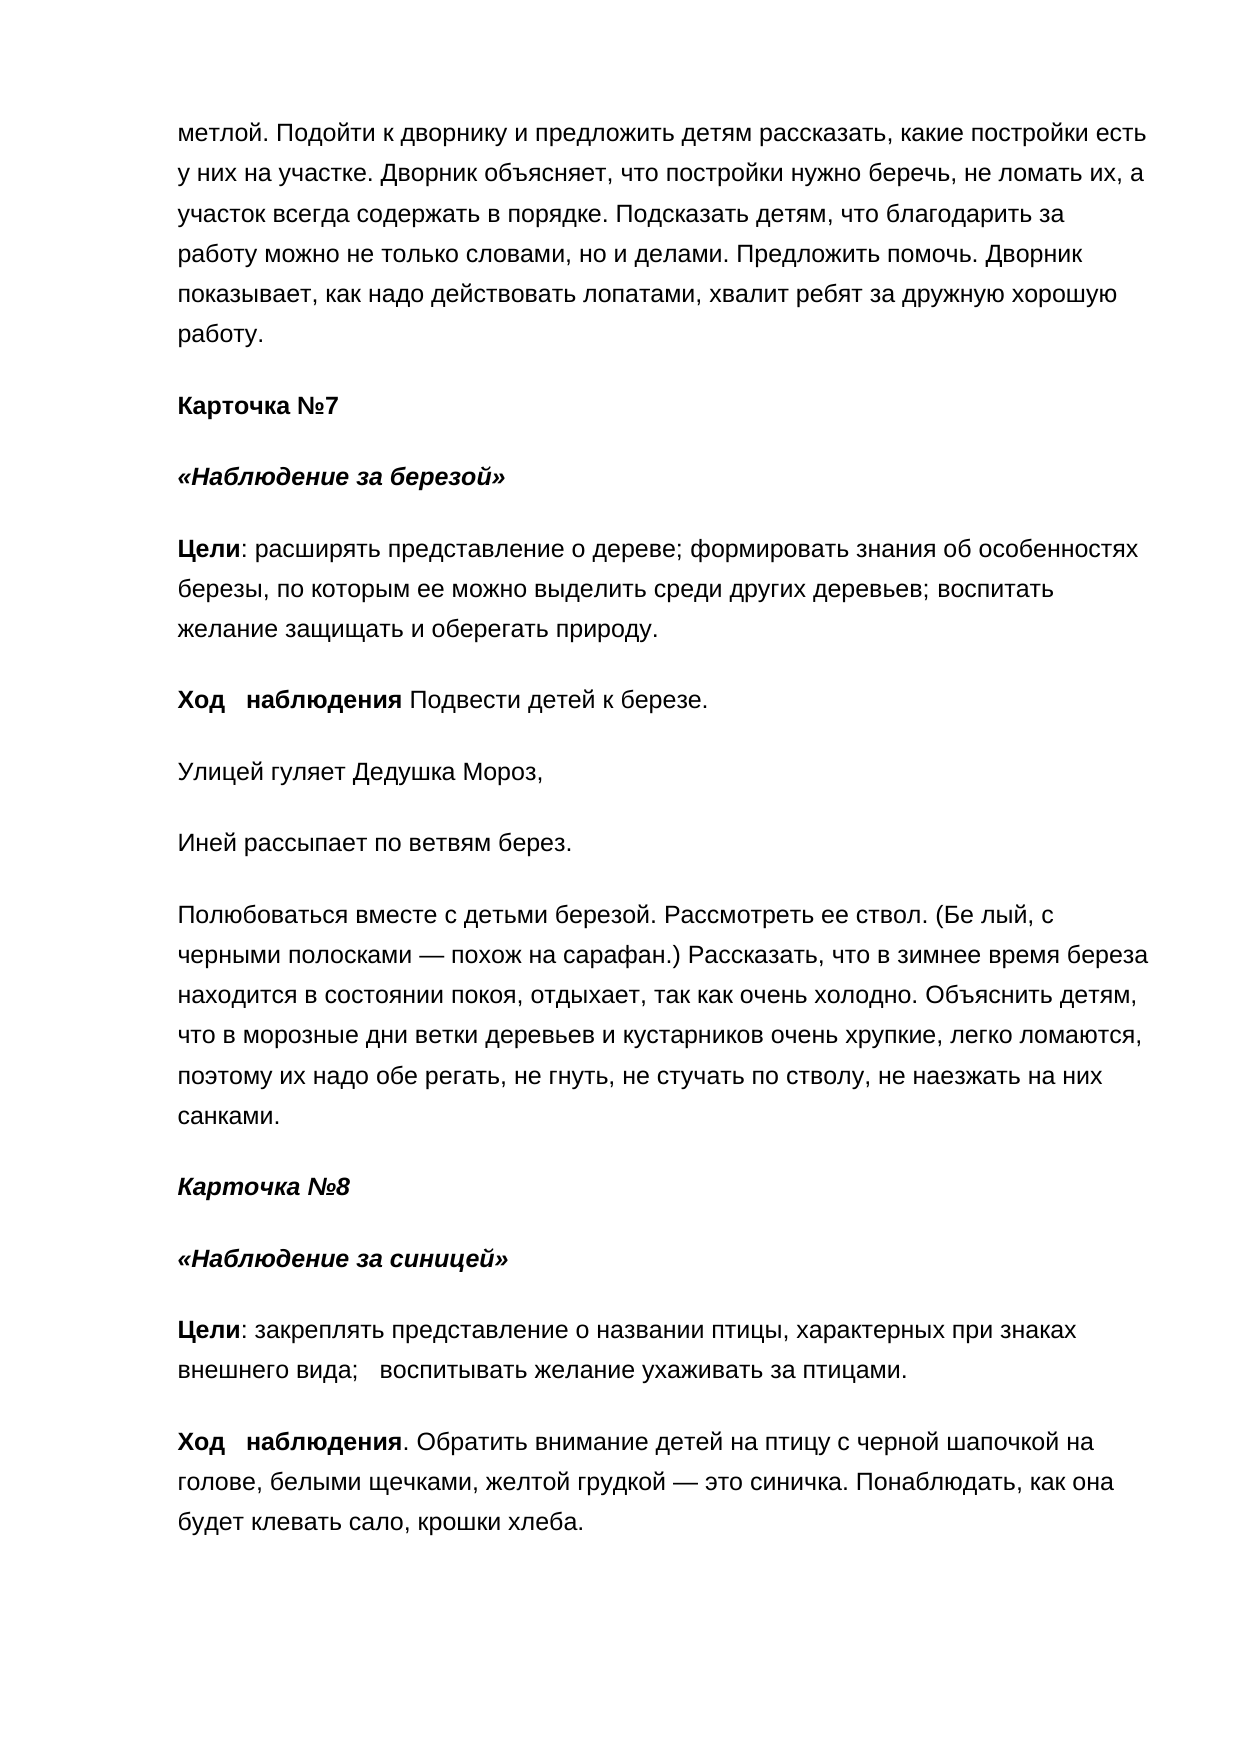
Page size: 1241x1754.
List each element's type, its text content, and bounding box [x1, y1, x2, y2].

text Ход наблюдения Подвести детей к березе. [177, 685, 1152, 714]
text Цели: закреплять представление о названии птицы, характерных при знаках внешнего вида; воспитывать желание ухаживать за птицами. [177, 1315, 1152, 1384]
text Полюбоваться вместе с детьми березой. Рассмотреть ее ствол. (Бе лый, с черными полосками — похож на сарафан.) Рассказать, что в зимнее время береза находится в состоянии покоя, отдыхает, так как очень холодно. Объяснить детям, что в морозные дни ветки деревьев и кустарников очень хрупкие, легко ломаются, поэтому их надо обе регать, не гнуть, не стучать по стволу, не наезжать на них санками. [177, 900, 1152, 1129]
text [177, 118, 1152, 348]
text Карточка №7 [177, 391, 1152, 419]
text Карточка №8 [177, 1172, 1152, 1201]
text Иней рассыпает по ветвям берез. [177, 828, 1152, 857]
text Улицей гуляет Дедушка Мороз, [177, 757, 1152, 786]
text Цели: расширять представление о дереве; формировать знания об особенностях березы, по которым ее можно выделить среди других деревьев; воспитать желание защищать и оберегать природу. [177, 533, 1152, 643]
text «Наблюдение за синицей» [177, 1244, 1152, 1272]
text Ход наблюдения. Обратить внимание детей на птицу с черной шапочкой на голове, белыми щечками, желтой грудкой — это синичка. Понаблюдать, как она будет клевать сало, крошки хлеба. [177, 1427, 1152, 1536]
text «Наблюдение за березой» [177, 462, 1152, 491]
